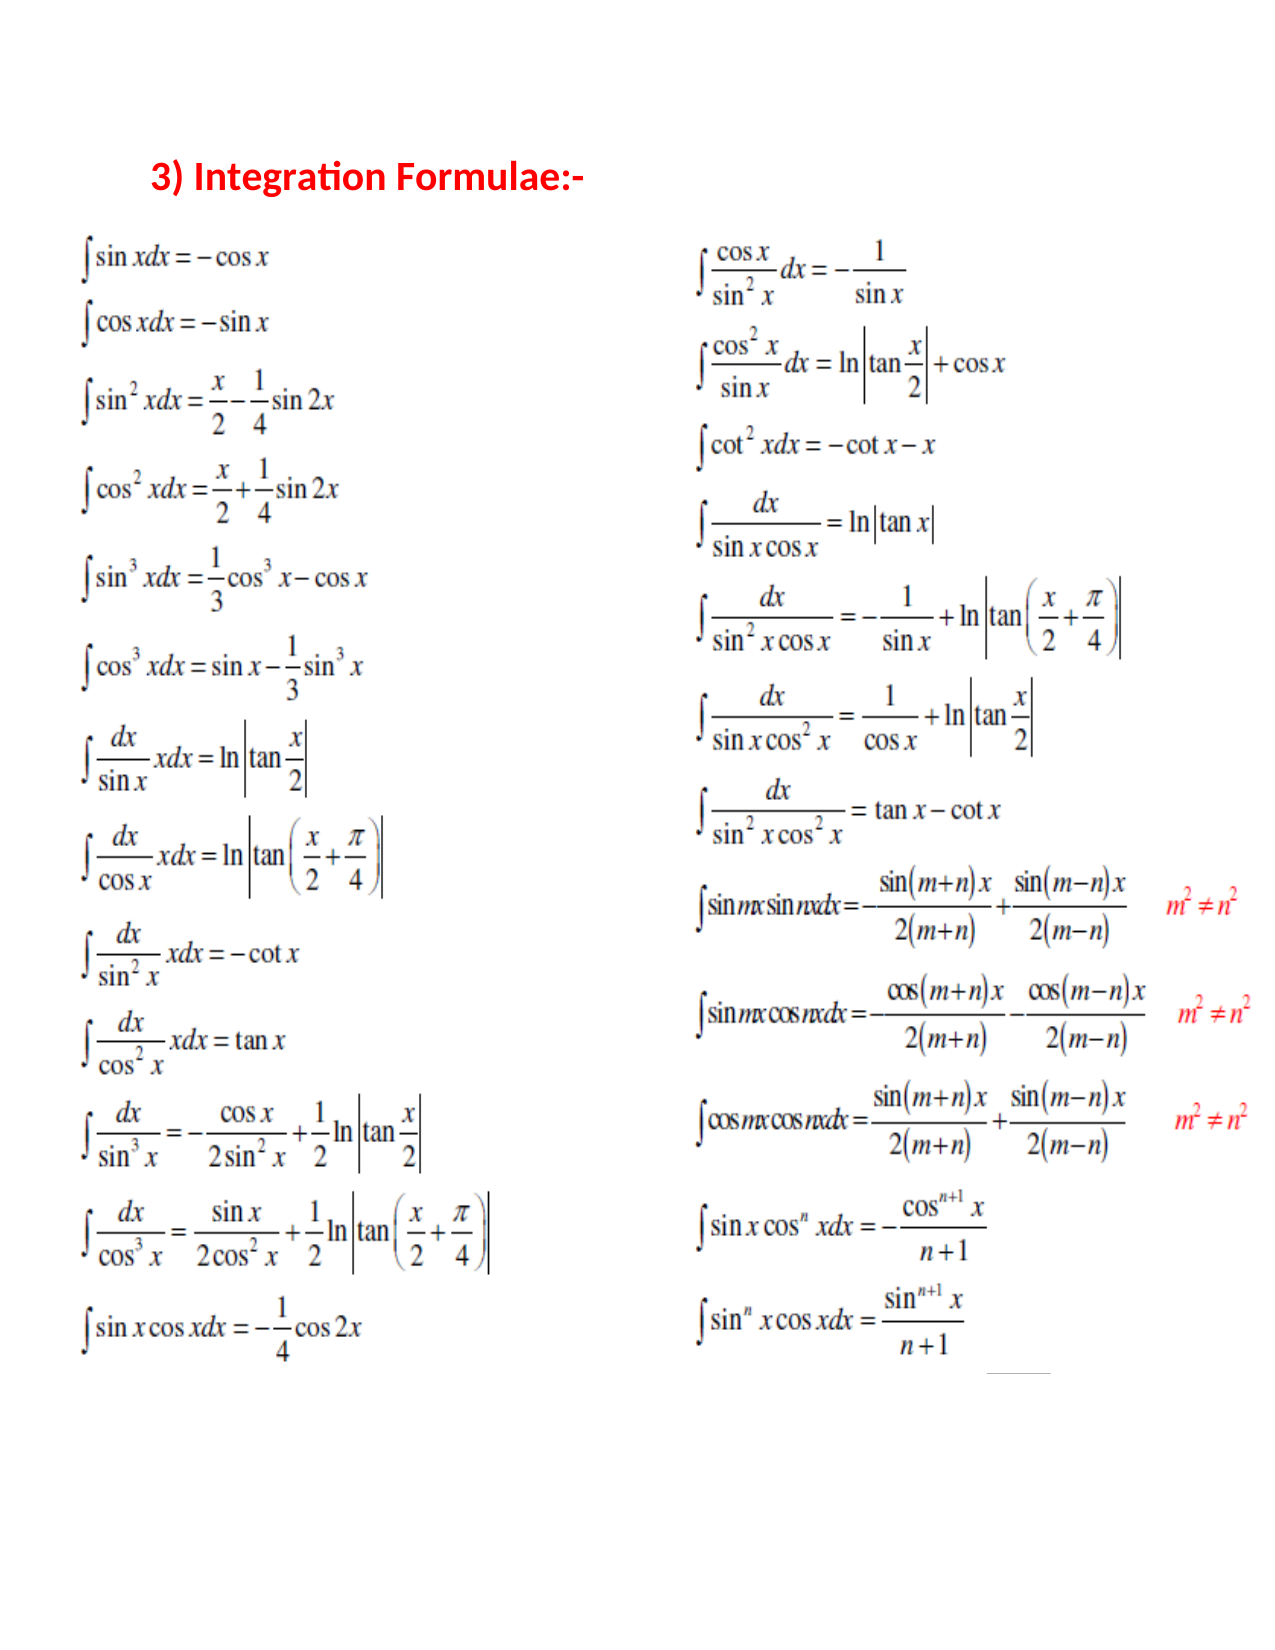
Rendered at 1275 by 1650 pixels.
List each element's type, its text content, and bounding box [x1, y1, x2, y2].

text 3) Integration Formulae:- [150, 150, 1125, 201]
